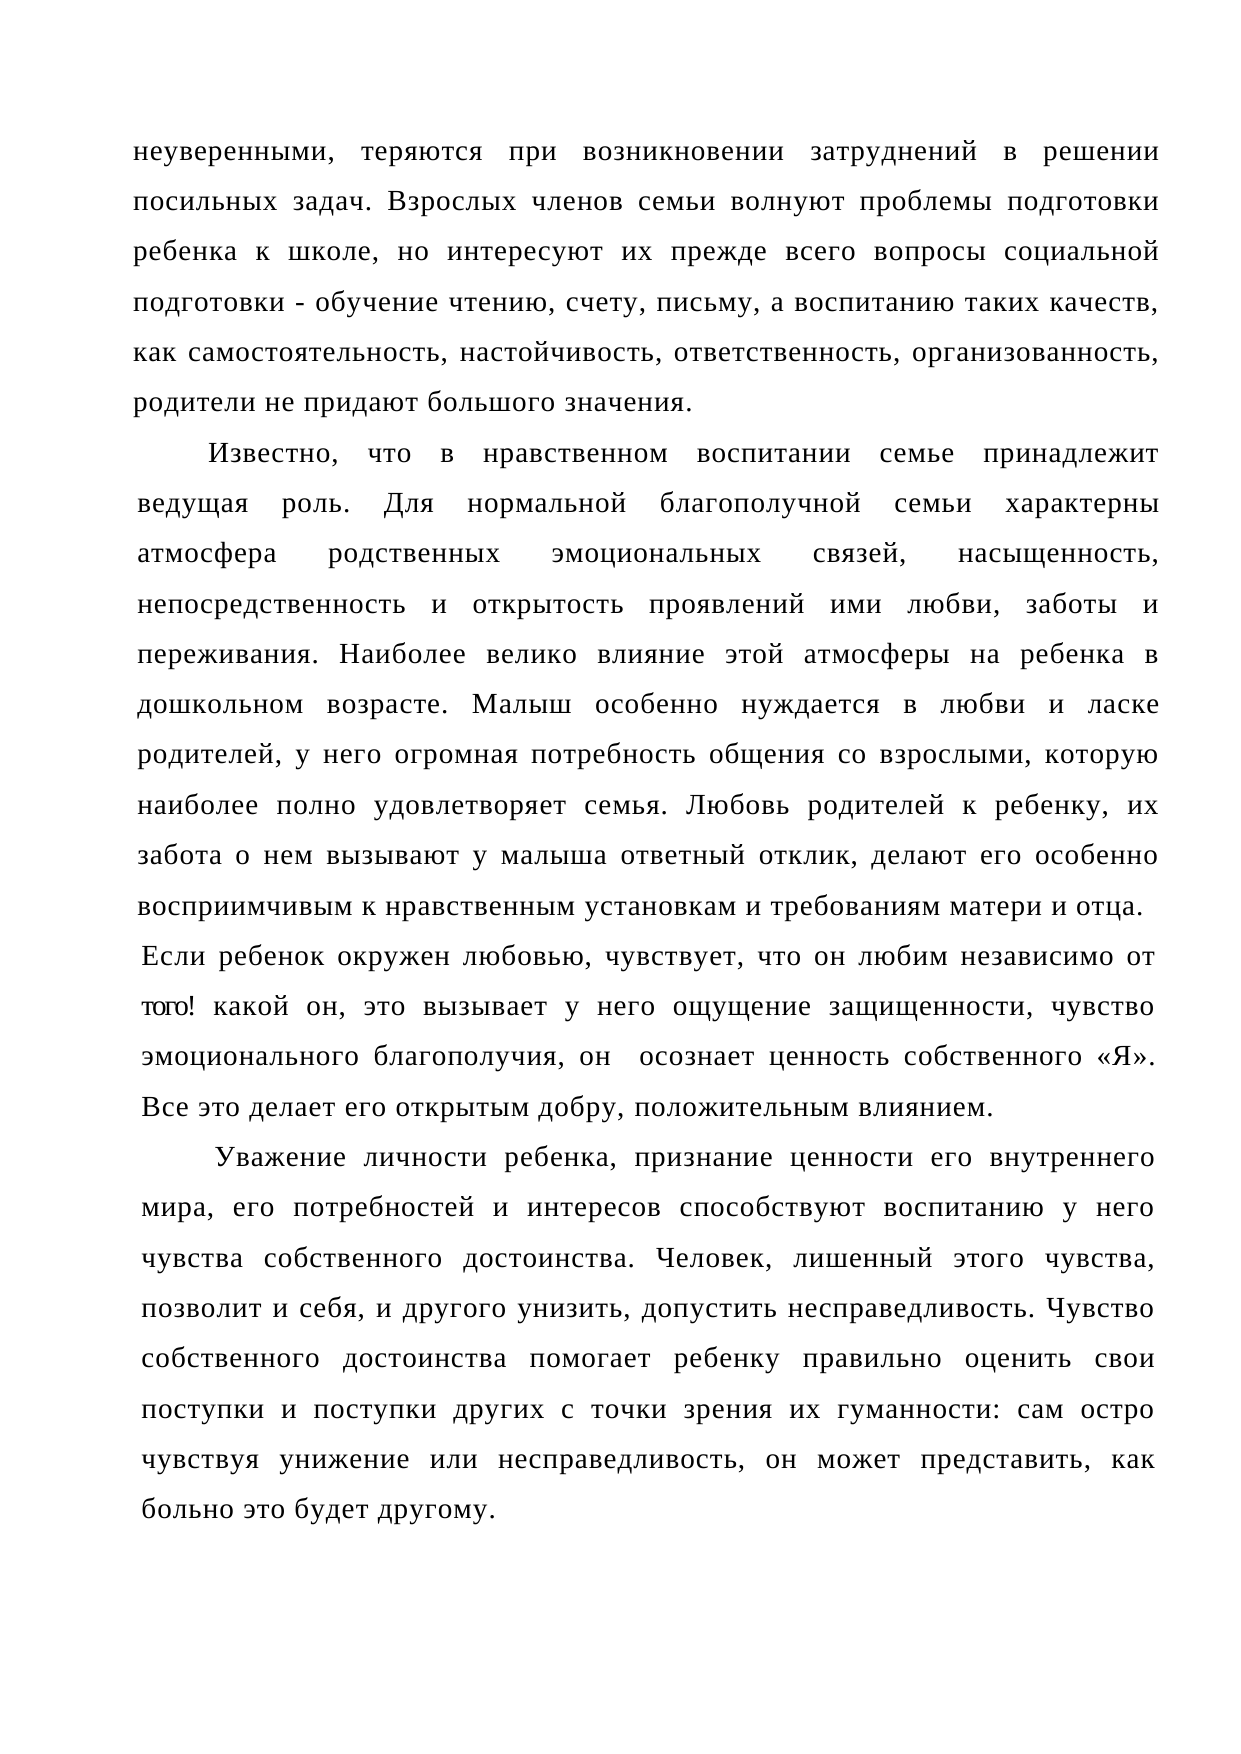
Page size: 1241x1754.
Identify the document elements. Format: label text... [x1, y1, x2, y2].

text Известно, что в нравственном воспитании семье принадлежит ведущая роль. Для нормальной благополучной семьи характерны атмосфера родственных эмоциональных связей, насыщенность, непосредственность и открытость проявлений ими любви, заботы и переживания. Наиболее велико влияние этой атмосферы на ребенка в дошкольном возрасте. Малыш особенно нуждается в любви и ласке родителей, у него огромная потребность общения со взрослыми, которую наиболее полно удовлетворяет семья. Любовь родителей к ребенку, их забота о нем вызывают у малыша ответный отклик, делают его особенно восприимчивым к нравственным установкам и требованиям матери и отца. [137, 435, 1161, 921]
text Уважение личности ребенка, признание ценности его внутреннего мира, его потребностей и интересов способствуют воспитанию у него чувства собственного достоинства. Человек, лишенный этого чувства, позволит и себя, и другого унизить, допустить несправедливость. Чувство собственного достоинства помогает ребенку правильно оценить свои поступки и поступки других с точки зрения их гуманности: сам остро чувствуя унижение или несправедливость, он может представить, как больно это будет другому. [141, 1139, 1156, 1525]
text Если ребенок окружен любовью, чувствует, что он любим независимо от того! какой он, это вызывает у него ощущение защищенности, чувство эмоционального благополучия, он осознает ценность собственного «Я». Все это делает его открытым добру, положительным влиянием. [141, 938, 1156, 1122]
